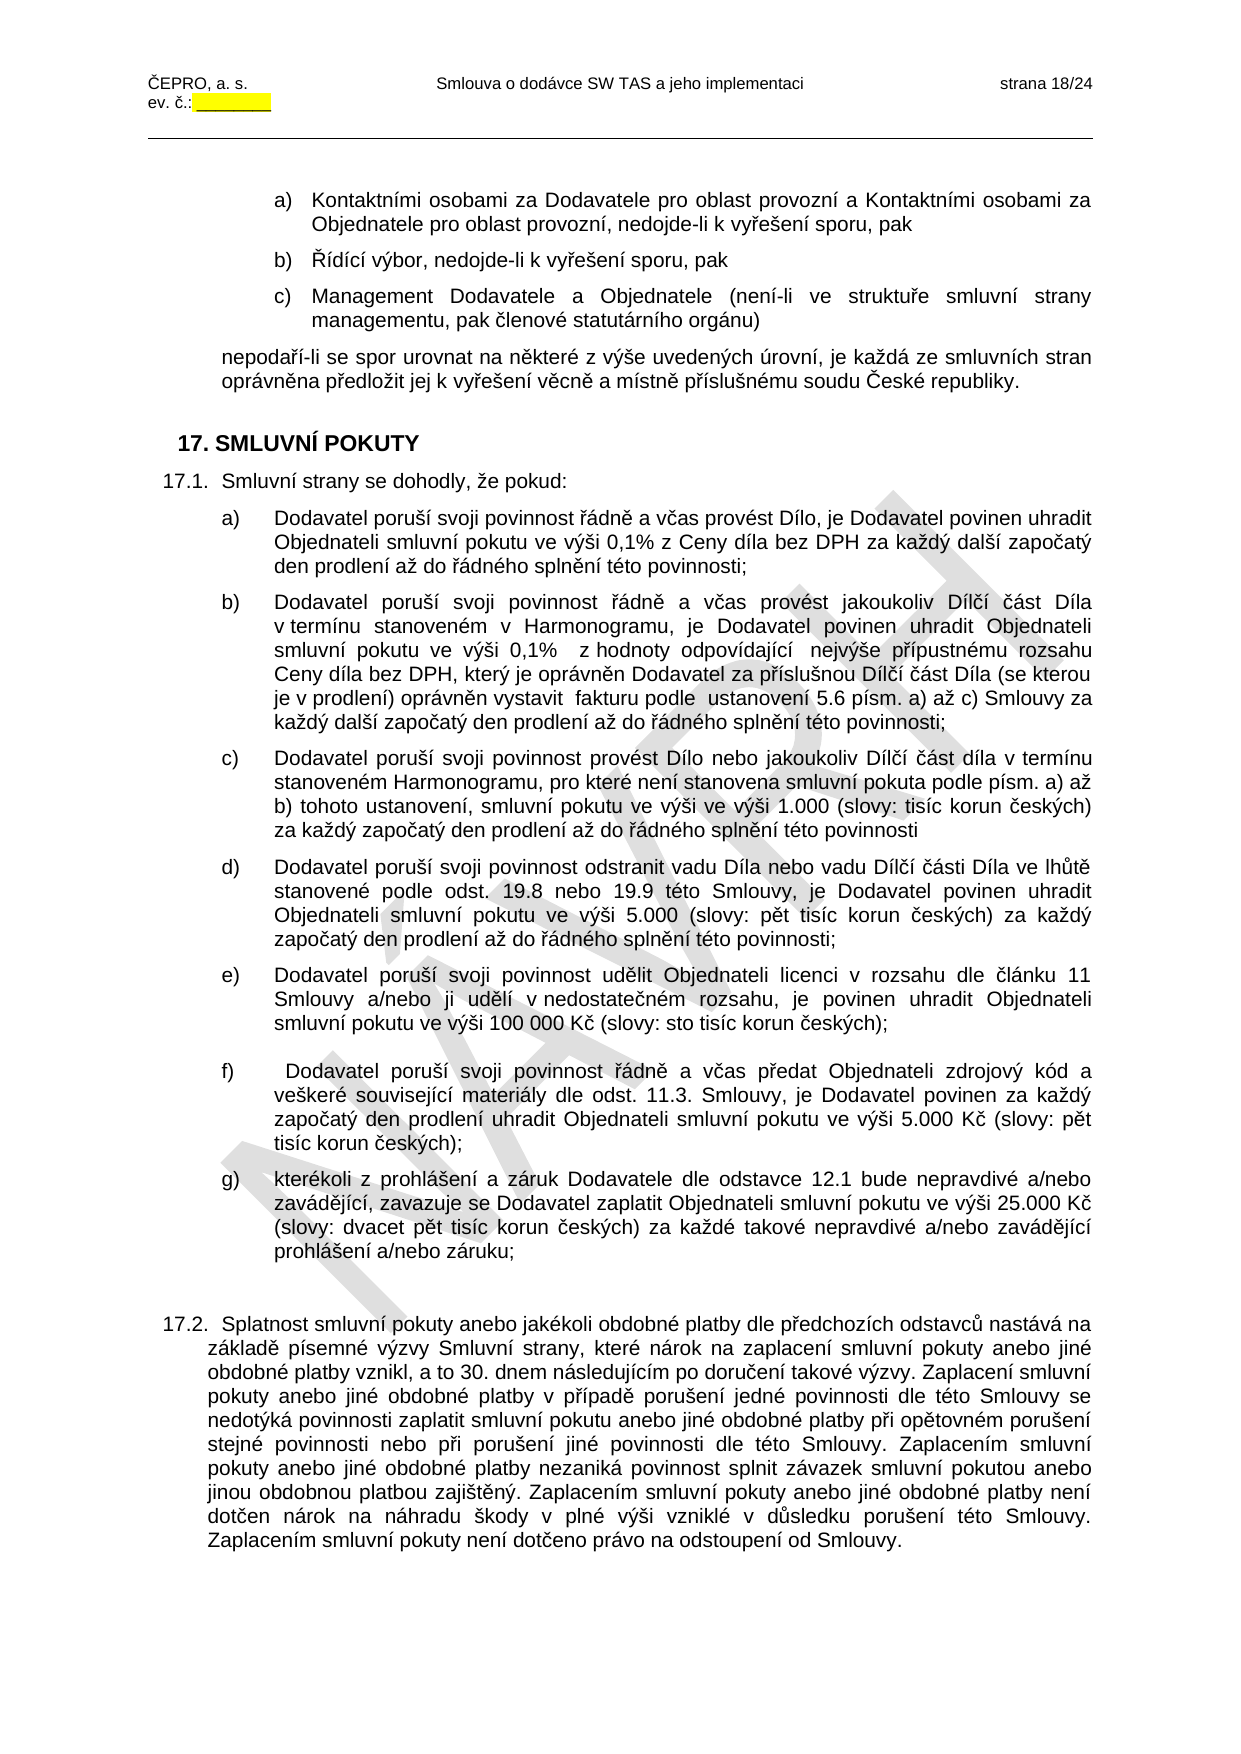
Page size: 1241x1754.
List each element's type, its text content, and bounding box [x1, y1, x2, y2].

subtitle SMLUVNÍ POKUTY [177, 430, 1093, 457]
list Dodavatel poruší svoji povinnost udělit Objednateli licenci v rozsahu dle článku 11 Smlouvy a/nebo ji udělí v nedostatečném rozsahu, je povinen uhradit Objednateli smluvní pokutu ve výši 100 000 Kč (slovy: sto tisíc korun českých); [221, 963, 1093, 1035]
text Splatnost smluvní pokuty anebo jakékoli obdobné platby dle předchozích odstavců nastává na základě písemné výzvy Smluvní strany, které nárok na zaplacení smluvní pokuty anebo jiné obdobné platby vznikl, a to 30. dnem následujícím po doručení takové výzvy. Zaplacení smluvní pokuty anebo jiné obdobné platby v případě porušení jedné povinnosti dle této Smlouvy se nedotýká povinnosti zaplatit smluvní pokutu anebo jiné obdobné platby při opětovném porušení stejné povinnosti nebo při porušení jiné povinnosti dle této Smlouvy. Zaplacením smluvní pokuty anebo jiné obdobné platby nezaniká povinnost splnit závazek smluvní pokutou anebo jinou obdobnou platbou zajištěný. Zaplacením smluvní pokuty anebo jiné obdobné platby není dotčen nárok na náhradu škody v plné výši vzniklé v důsledku porušení této Smlouvy. Zaplacením smluvní pokuty není dotčeno právo na odstoupení od Smlouvy. [162, 1312, 1093, 1551]
list Management Dodavatele a Objednatele (není-li ve struktuře smluvní strany managementu, pak členové statutárního orgánu) [274, 284, 1093, 332]
list Dodavatel poruší svoji povinnost řádně a včas provést Dílo, je Dodavatel povinen uhradit Objednateli smluvní pokutu ve výši 0,1% z Ceny díla bez DPH za každý další započatý den prodlení až do řádného splnění této povinnosti; [221, 506, 1093, 577]
list Dodavatel poruší svoji povinnost řádně a včas provést jakoukoliv Dílčí část Díla v termínu stanoveném v Harmonogramu, je Dodavatel povinen uhradit Objednateli smluvní pokutu ve výši 0,1% z hodnoty odpovídající nejvýše přípustnému rozsahu Ceny díla bez DPH, který je oprávněn Dodavatel za příslušnou Dílčí část Díla (se kterou je v prodlení) oprávněn vystavit fakturu podle ustanovení 5.6 písm. a) až c) Smlouvy za každý další započatý den prodlení až do řádného splnění této povinnosti; [221, 590, 1093, 734]
list Dodavatel poruší svoji povinnost odstranit vadu Díla nebo vadu Dílčí části Díla ve lhůtě stanovené podle odst. 19.8 nebo 19.9 této Smlouvy, je Dodavatel povinen uhradit Objednateli smluvní pokutu ve výši 5.000 (slovy: pět tisíc korun českých) za každý započatý den prodlení až do řádného splnění této povinnosti; [221, 854, 1093, 950]
text Smluvní strany se dohodly, že pokud: [162, 469, 1093, 493]
text nepodaří-li se spor urovnat na některé z výše uvedených úrovní, je každá ze smluvních stran oprávněna předložit jej k vyřešení věcně a místně příslušnému soudu České republiky. [221, 345, 1093, 393]
list kterékoli z prohlášení a záruk Dodavatele dle odstavce 12.1 bude nepravdivé a/nebo zavádějící, zavazuje se Dodavatel zaplatit Objednateli smluvní pokutu ve výši 25.000 Kč (slovy: dvacet pět tisíc korun českých) za každé takové nepravdivé a/nebo zavádějící prohlášení a/nebo záruku; [221, 1167, 1093, 1263]
list Kontaktními osobami za Dodavatele pro oblast provozní a Kontaktními osobami za Objednatele pro oblast provozní, nedojde-li k vyřešení sporu, pak [274, 187, 1093, 235]
list Řídící výbor, nedojde-li k vyřešení sporu, pak [274, 248, 1093, 272]
list Dodavatel poruší svoji povinnost provést Dílo nebo jakoukoliv Dílčí část díla v termínu stanoveném Harmonogramu, pro které není stanovena smluvní pokuta podle písm. a) až b) tohoto ustanovení, smluvní pokutu ve výši ve výši 1.000 (slovy: tisíc korun českých) za každý započatý den prodlení až do řádného splnění této povinnosti [221, 746, 1093, 842]
list Dodavatel poruší svoji povinnost řádně a včas předat Objednateli zdrojový kód a veškeré související materiály dle odst. 11.3. Smlouvy, je Dodavatel povinen za každý započatý den prodlení uhradit Objednateli smluvní pokutu ve výši 5.000 Kč (slovy: pět tisíc korun českých); [221, 1059, 1093, 1154]
